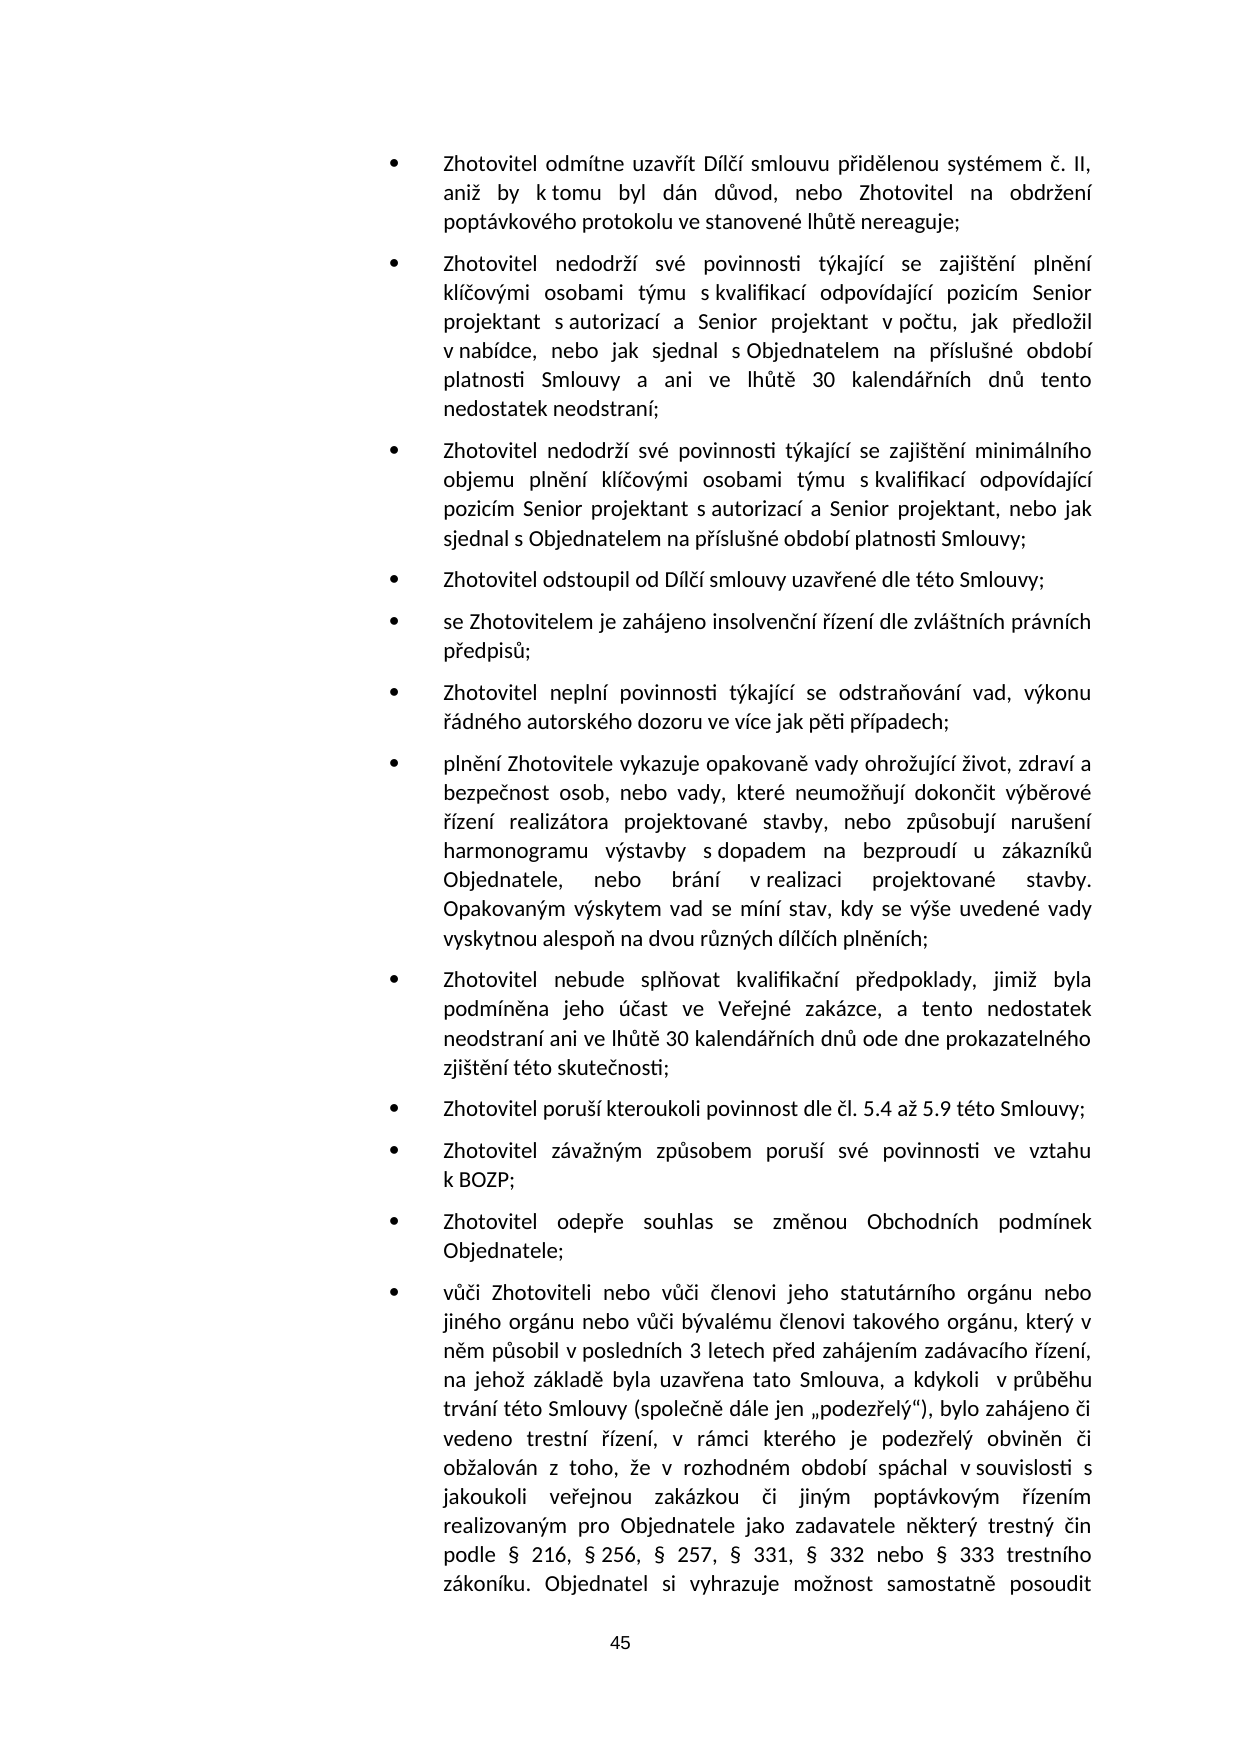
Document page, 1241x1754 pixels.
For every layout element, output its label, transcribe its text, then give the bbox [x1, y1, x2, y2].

list Zhotovitel odstoupil od Dílčí smlouvy uzavřené dle této Smlouvy; [390, 564, 1092, 593]
list Zhotovitel závažným způsobem poruší své povinnosti ve vztahu k BOZP; [390, 1135, 1092, 1193]
list se Zhotovitelem je zahájeno insolvenční řízení dle zvláštních právních předpisů; [390, 606, 1092, 664]
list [390, 1277, 1092, 1598]
list Zhotovitel nebude splňovat kvalifikační předpoklady, jimiž byla podmíněna jeho účast ve Veřejné zakázce, a tento nedostatek neodstraní ani ve lhůtě 30 kalendářních dnů ode dne prokazatelného zjištění této skutečnosti; [390, 964, 1092, 1081]
list plnění Zhotovitele vykazuje opakovaně vady ohrožující život, zdraví a bezpečnost osob, nebo vady, které neumožňují dokončit výběrové řízení realizátora projektované stavby, nebo způsobují narušení harmonogramu výstavby s dopadem na bezproudí u zákazníků Objednatele, nebo brání v realizaci projektované stavby. Opakovaným výskytem vad se míní stav, kdy se výše uvedené vady vyskytnou alespoň na dvou různých dílčích plněních; [390, 748, 1092, 952]
list Zhotovitel neplní povinnosti týkající se odstraňování vad, výkonu řádného autorského dozoru ve více jak pěti případech; [390, 677, 1092, 735]
list Zhotovitel poruší kteroukoli povinnost dle čl. 5.4 až 5.9 této Smlouvy; [390, 1093, 1092, 1123]
list Zhotovitel odmítne uzavřít Dílčí smlouvu přidělenou systémem č. II, aniž by k tomu byl dán důvod, nebo Zhotovitel na obdržení poptávkového protokolu ve stanovené lhůtě nereaguje; [390, 148, 1092, 235]
list Zhotovitel nedodrží své povinnosti týkající se zajištění plnění klíčovými osobami týmu s kvalifikací odpovídající pozicím Senior projektant s autorizací a Senior projektant v počtu, jak předložil v nabídce, nebo jak sjednal s Objednatelem na příslušné období platnosti Smlouvy a ani ve lhůtě 30 kalendářních dnů tento nedostatek neodstraní; [390, 248, 1092, 423]
list Zhotovitel odepře souhlas se změnou Obchodních podmínek Objednatele; [390, 1206, 1092, 1264]
list Zhotovitel nedodrží své povinnosti týkající se zajištění minimálního objemu plnění klíčovými osobami týmu s kvalifikací odpovídající pozicím Senior projektant s autorizací a Senior projektant, nebo jak sjednal s Objednatelem na příslušné období platnosti Smlouvy; [390, 435, 1092, 552]
